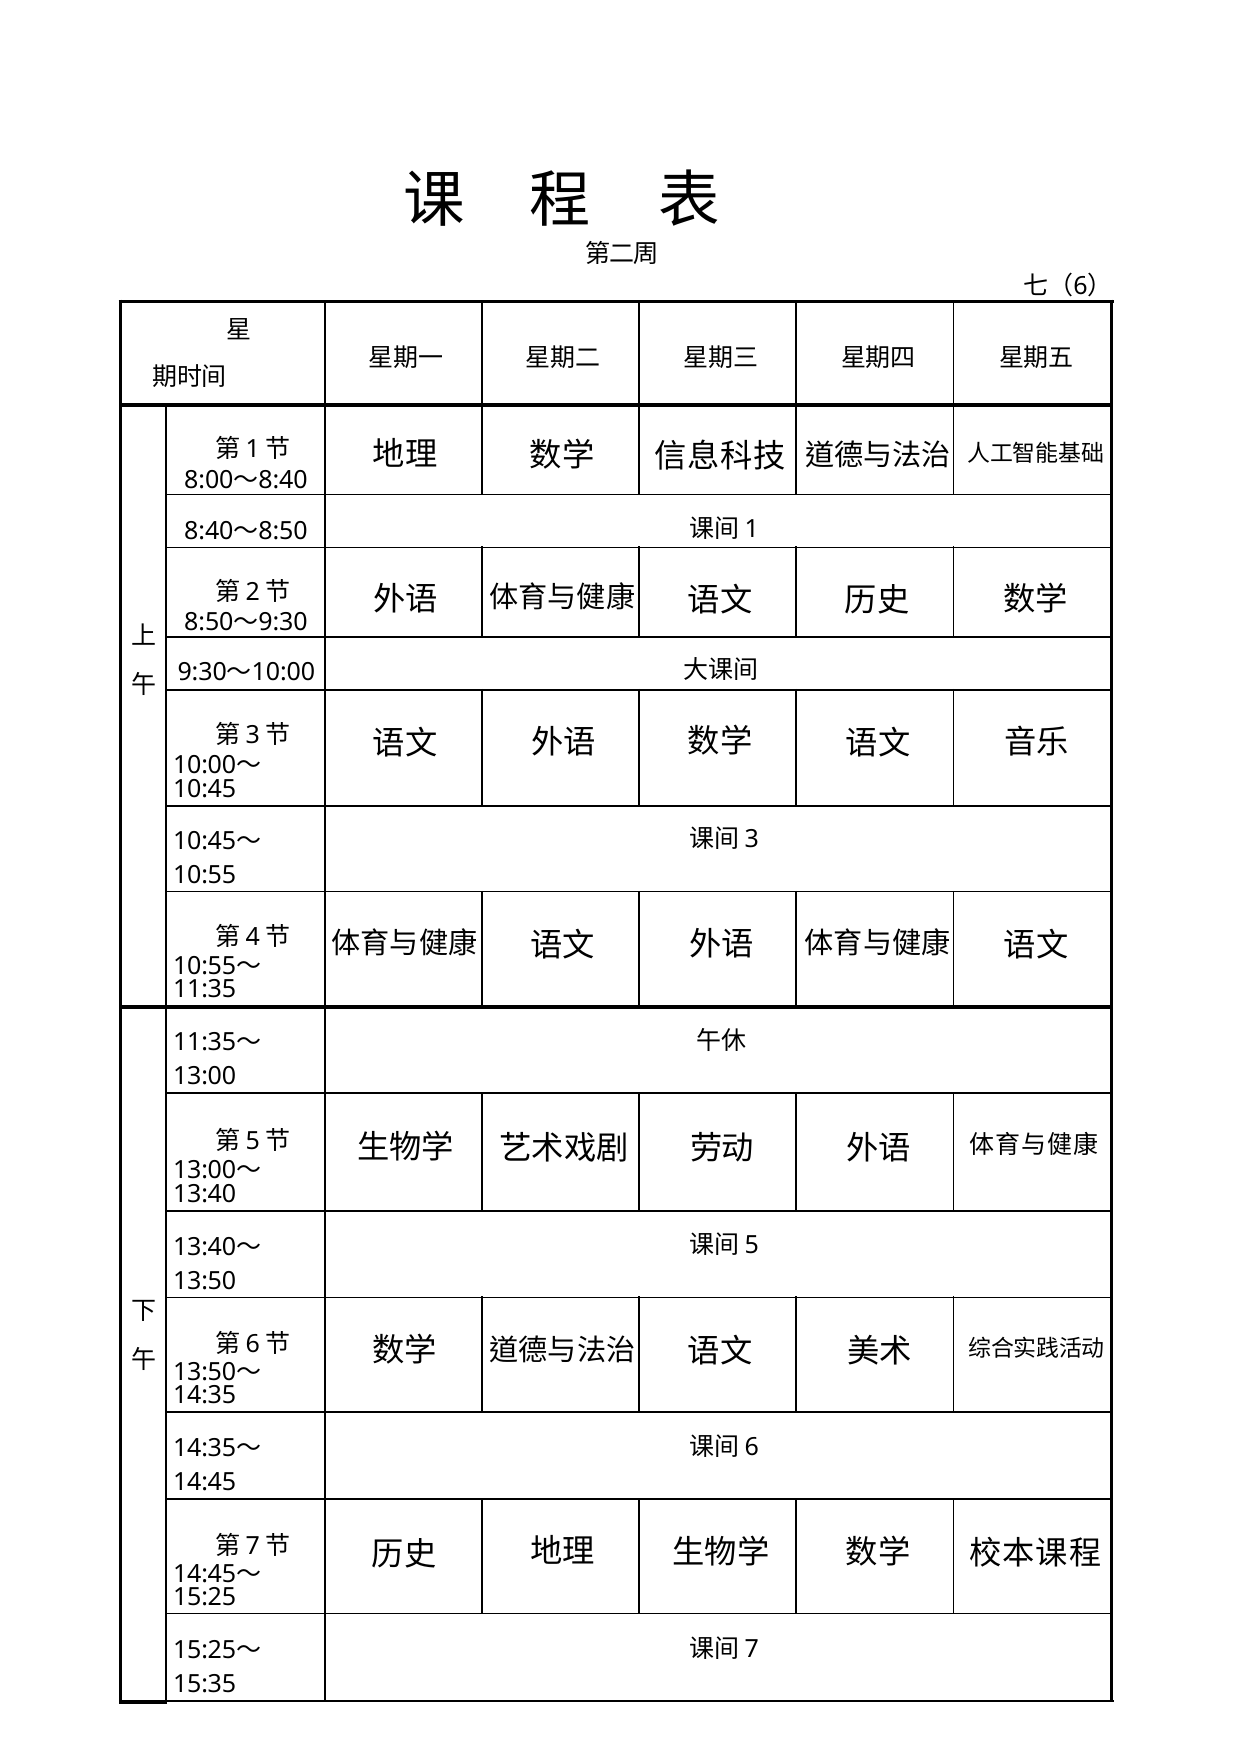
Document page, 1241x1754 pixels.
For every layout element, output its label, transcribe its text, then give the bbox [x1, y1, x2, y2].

table_header 星期一 [326, 303, 481, 403]
table_cell 外语 [483, 691, 638, 805]
table_cell 第3节 10:00～10:45 [167, 691, 324, 805]
text 第二周 [585, 237, 1116, 269]
table_cell 语文 [640, 1298, 795, 1411]
table_cell 10:45～10:55 [167, 807, 324, 891]
table_header 星期四 [797, 303, 953, 403]
table_cell 美术 [797, 1298, 953, 1411]
table_cell 体育与健康 [326, 892, 481, 1005]
table_cell 体育与健康 [954, 1094, 1110, 1210]
table_cell 综合实践活动 [954, 1298, 1110, 1411]
table_cell 生物学 [326, 1094, 481, 1210]
table_cell 第2节 8:50～9:30 [167, 548, 324, 636]
table_cell 午休 [326, 1009, 1110, 1092]
table_cell 课间6 [326, 1413, 1110, 1498]
table_header 星期五 [954, 303, 1110, 403]
table_cell 语文 [954, 892, 1110, 1005]
table_cell 第7节 14:45～15:25 [167, 1500, 324, 1612]
table_cell 外语 [797, 1094, 953, 1210]
table_cell 课间5 [326, 1212, 1110, 1296]
table_cell 地理 [326, 407, 481, 493]
table_cell 13:40～13:50 [167, 1212, 324, 1296]
table_cell 体育与健康 [797, 892, 953, 1005]
table_cell 大课间 [326, 638, 1110, 689]
table_cell 外语 [326, 548, 481, 636]
table_cell 第6节 13:50～14:35 [167, 1298, 324, 1411]
table_cell 9:30～10:00 [167, 638, 324, 689]
table_cell 数学 [640, 691, 795, 805]
table_cell 第4节 10:55～11:35 [167, 892, 324, 1005]
table_cell 数学 [483, 407, 638, 493]
table_header 星期时间 [122, 303, 324, 403]
table_cell 下 午 [122, 1009, 165, 1700]
table_cell 历史 [326, 1500, 481, 1612]
table_cell 语文 [326, 691, 481, 805]
table_cell 语文 [797, 691, 953, 805]
table_cell 体育与健康 [483, 548, 638, 636]
table_cell 劳动 [640, 1094, 795, 1210]
table_cell 艺术戏剧 [483, 1094, 638, 1210]
table_cell 课间1 [326, 495, 1110, 546]
table_cell 音乐 [954, 691, 1110, 805]
table_cell 道德与法治 [797, 407, 953, 493]
table_cell 上 午 [122, 407, 165, 1005]
table_cell 15:25～15:35 [167, 1614, 324, 1700]
table_cell 8:40～8:50 [167, 495, 324, 546]
table_cell 道德与法治 [483, 1298, 638, 1411]
table_cell 校本课程 [954, 1500, 1110, 1612]
table_cell 信息科技 [640, 407, 795, 493]
text 七（6） [120, 273, 1112, 299]
text 课 程 表 [403, 159, 1116, 237]
table_cell 11:35～13:00 [167, 1009, 324, 1092]
table_cell 数学 [954, 548, 1110, 636]
table_cell 生物学 [640, 1500, 795, 1612]
table_cell 语文 [640, 548, 795, 636]
table_cell 地理 [483, 1500, 638, 1612]
table_cell 外语 [640, 892, 795, 1005]
table_cell 历史 [797, 548, 953, 636]
table_cell 第5节 13:00～13:40 [167, 1094, 324, 1210]
table_cell 14:35～14:45 [167, 1413, 324, 1498]
table_cell 课间3 [326, 807, 1110, 891]
table_cell 语文 [483, 892, 638, 1005]
table_cell 数学 [326, 1298, 481, 1411]
table_cell 课间7 [326, 1614, 1110, 1700]
table_header 星期二 [483, 303, 638, 403]
table_cell 人工智能基础 [954, 407, 1110, 493]
table_cell 数学 [797, 1500, 953, 1612]
table_cell 第1节 8:00～8:40 [167, 407, 324, 493]
table_header 星期三 [640, 303, 795, 403]
